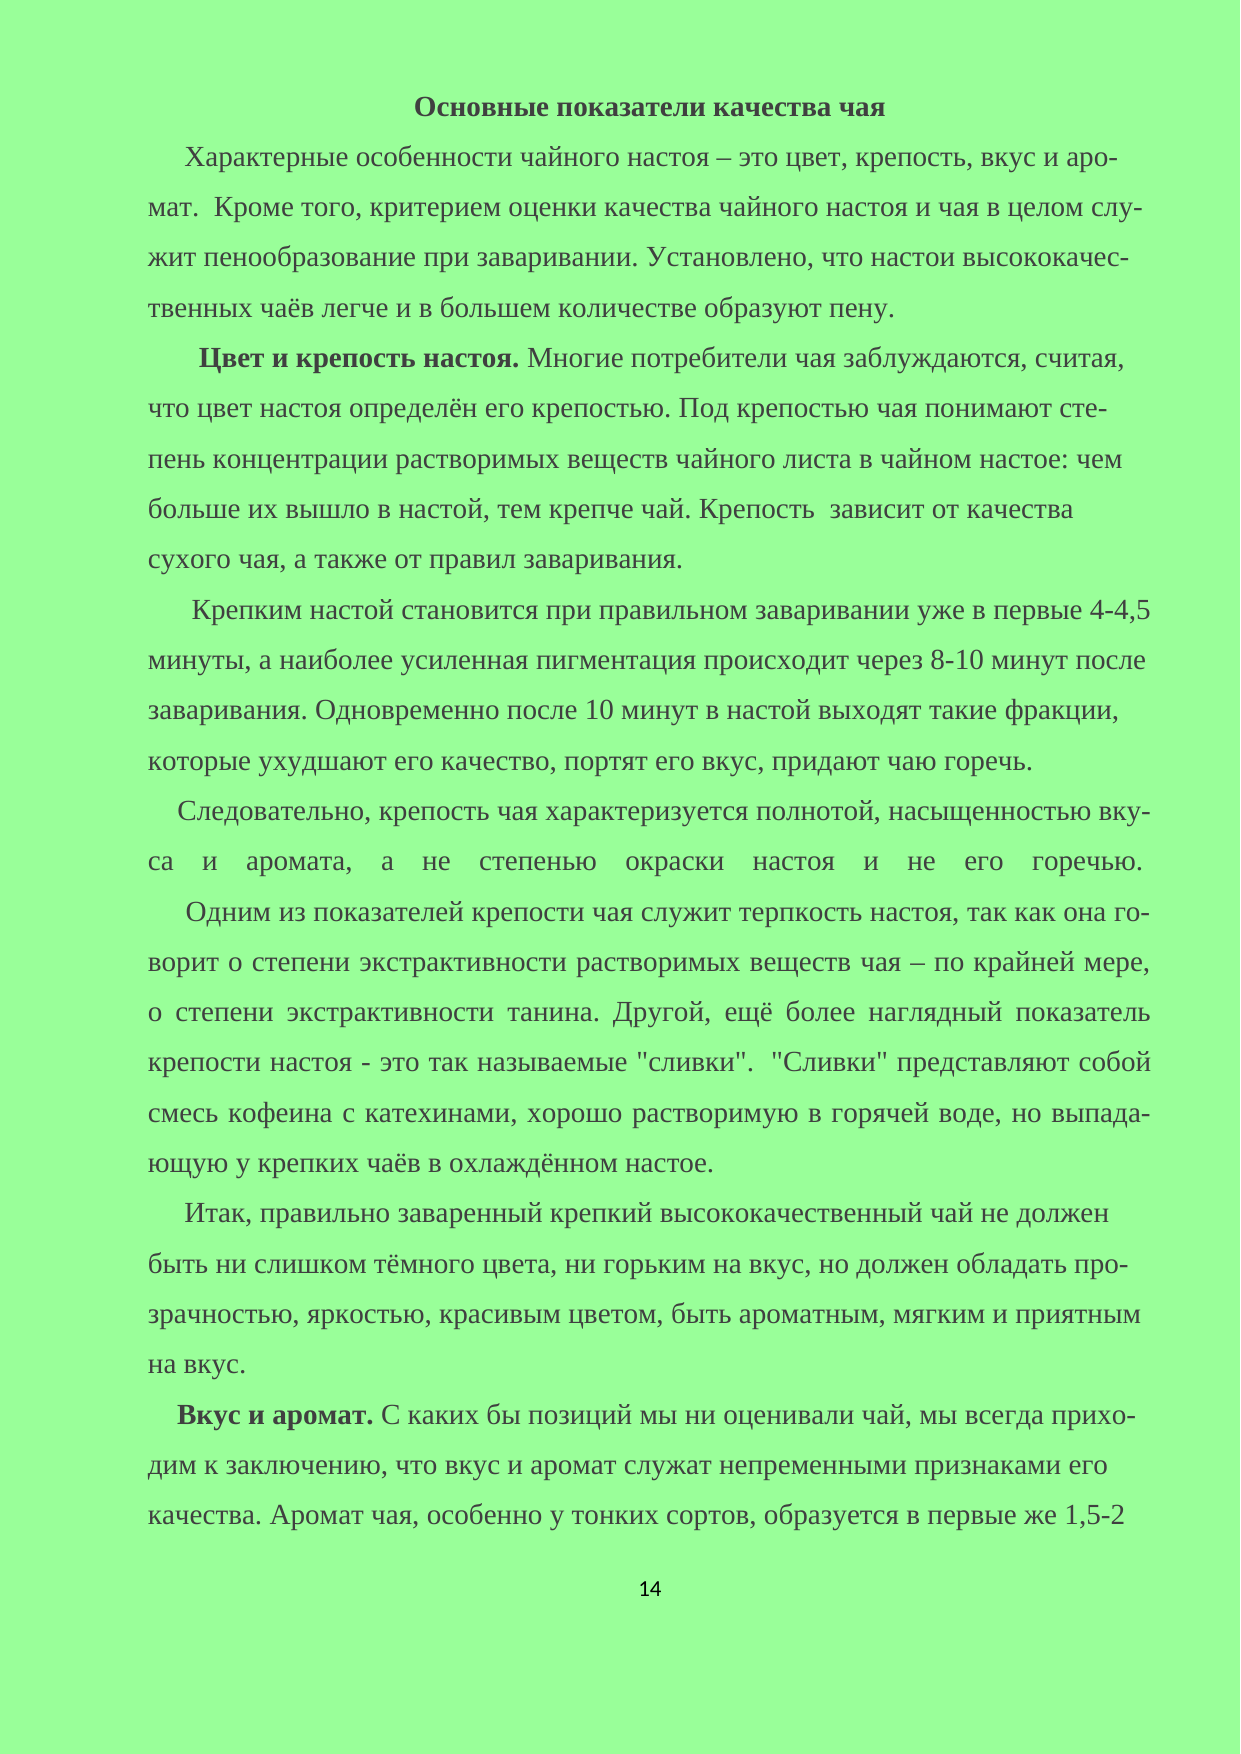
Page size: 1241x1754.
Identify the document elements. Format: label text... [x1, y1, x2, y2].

text Цвет и крепость настоя. Многие потребители чая заблуждаются, считая, что цвет настоя определён его крепостью. Под крепостью чая понимают сте-пень концентрации растворимых веществ чайного листа в чайном настое: чем больше их вышло в настой, тем крепче чай. Крепость зависит от качества сухого чая, а также от правил заваривания. Крепким настой становится при правильном заваривании уже в первые 4-4,5 минуты, а наиболее усиленная пигментация происходит через 8-10 минут после заваривания. Одновременно после 10 минут в настой выходят такие фракции, которые ухудшают его качество, портят его вкус, придают чаю горечь. [148, 340, 1152, 776]
text Характерные особенности чайного настоя – это цвет, крепость, вкус и аро-мат. Кроме того, критерием оценки качества чайного настоя и чая в целом слу-жит пенообразование при заваривании. Установлено, что настои высококачес-твенных чаёв легче и в большем количестве образуют пену. [148, 139, 1152, 323]
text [148, 1196, 1152, 1531]
text Следовательно, крепость чая характеризуется полнотой, насыщенностью вку-са и аромата, а не степенью окраски настоя и не его горечью. Одним из показателей крепости чая служит терпкость настоя, так как она го-ворит о степени экстрактивности растворимых веществ чая – по крайней мере, о степени экстрактивности танина. Другой, ещё более наглядный показатель крепости настоя - это так называемые "сливки". "Сливки" представляют собой смесь кофеина с катехинами, хорошо растворимую в горячей воде, но выпада-ющую у крепких чаёв в охлаждённом настое. [148, 793, 1152, 1179]
text Основные показатели качества чая [148, 89, 1152, 122]
